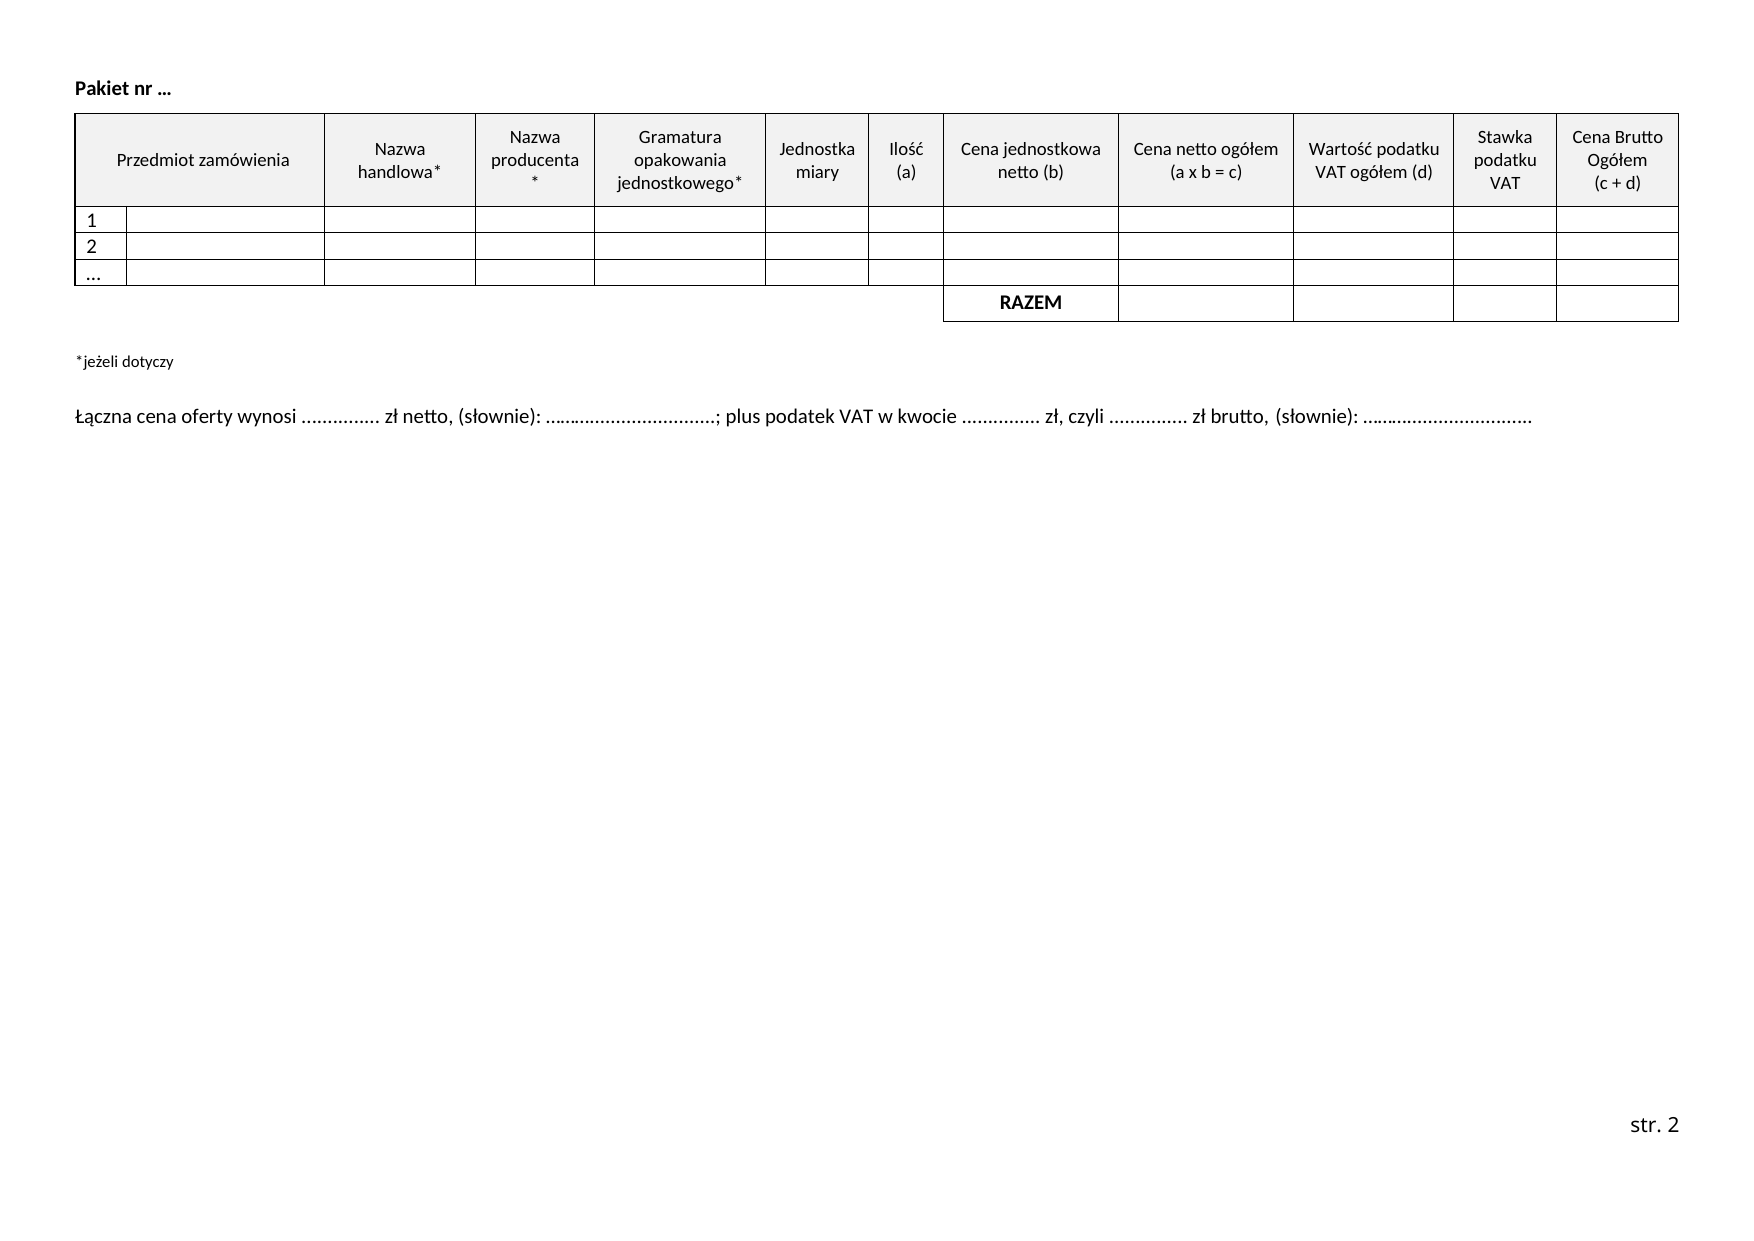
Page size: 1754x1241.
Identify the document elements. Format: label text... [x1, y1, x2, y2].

table_cell [869, 260, 943, 285]
table_header Cena Brutto Ogółem (c + d) [1557, 114, 1678, 206]
table_cell [1294, 207, 1453, 232]
table_cell [595, 260, 765, 285]
table_cell [1557, 260, 1678, 285]
table_cell [1119, 207, 1293, 232]
table_cell [127, 233, 324, 259]
table_cell [476, 207, 594, 232]
table_cell [1557, 207, 1678, 232]
table_cell [1454, 207, 1556, 232]
table_cell [595, 233, 765, 259]
table_cell [766, 260, 868, 285]
table_cell [1119, 233, 1293, 259]
table_cell [1294, 286, 1453, 321]
table_header Stawka podatku VAT [1454, 114, 1556, 206]
table_cell 1 [76, 207, 126, 232]
table_cell RAZEM [944, 286, 1118, 321]
table_header Cena jednostkowa netto (b) [944, 114, 1118, 206]
table_cell [127, 207, 324, 232]
table_cell [1119, 260, 1293, 285]
text *jeżeli dotyczy [75, 351, 1679, 372]
table_cell [1294, 233, 1453, 259]
table_cell [1557, 286, 1678, 321]
table_cell [944, 260, 1118, 285]
table_cell [869, 233, 943, 259]
table_cell 2 [76, 233, 126, 259]
table_cell [325, 207, 475, 232]
table_header Cena netto ogółem (a x b = c) [1119, 114, 1293, 206]
table_cell [325, 233, 475, 259]
table_header Gramatura opakowania jednostkowego* [595, 114, 765, 206]
table_cell [1294, 260, 1453, 285]
table_header Wartość podatku VAT ogółem (d) [1294, 114, 1453, 206]
table_cell … [76, 260, 126, 285]
text Pakiet nr … [75, 75, 1679, 100]
table_cell [1119, 286, 1293, 321]
table_cell [869, 207, 943, 232]
table_cell [1557, 233, 1678, 259]
table_header Nazwa handlowa* [325, 114, 475, 206]
table_cell [127, 260, 324, 285]
table_cell [476, 260, 594, 285]
table_cell [944, 207, 1118, 232]
table_cell [766, 207, 868, 232]
table_cell [1454, 286, 1556, 321]
text Łączna cena oferty wynosi ............... zł netto, (słownie): ………........................; plus podatek VAT w kwocie ............... zł, czyli ............... zł brutto, (słownie): ………........................ [75, 404, 1679, 429]
table_cell [1454, 260, 1556, 285]
table_cell [595, 207, 765, 232]
table_cell [1454, 233, 1556, 259]
table_header Nazwa producenta* [476, 114, 594, 206]
table_cell [944, 233, 1118, 259]
table_cell [476, 233, 594, 259]
table_header Przedmiot zamówienia [76, 114, 324, 206]
table_header Ilość (a) [869, 114, 943, 206]
table_cell [766, 233, 868, 259]
table_header Jednostka miary [766, 114, 868, 206]
table_cell [325, 260, 475, 285]
